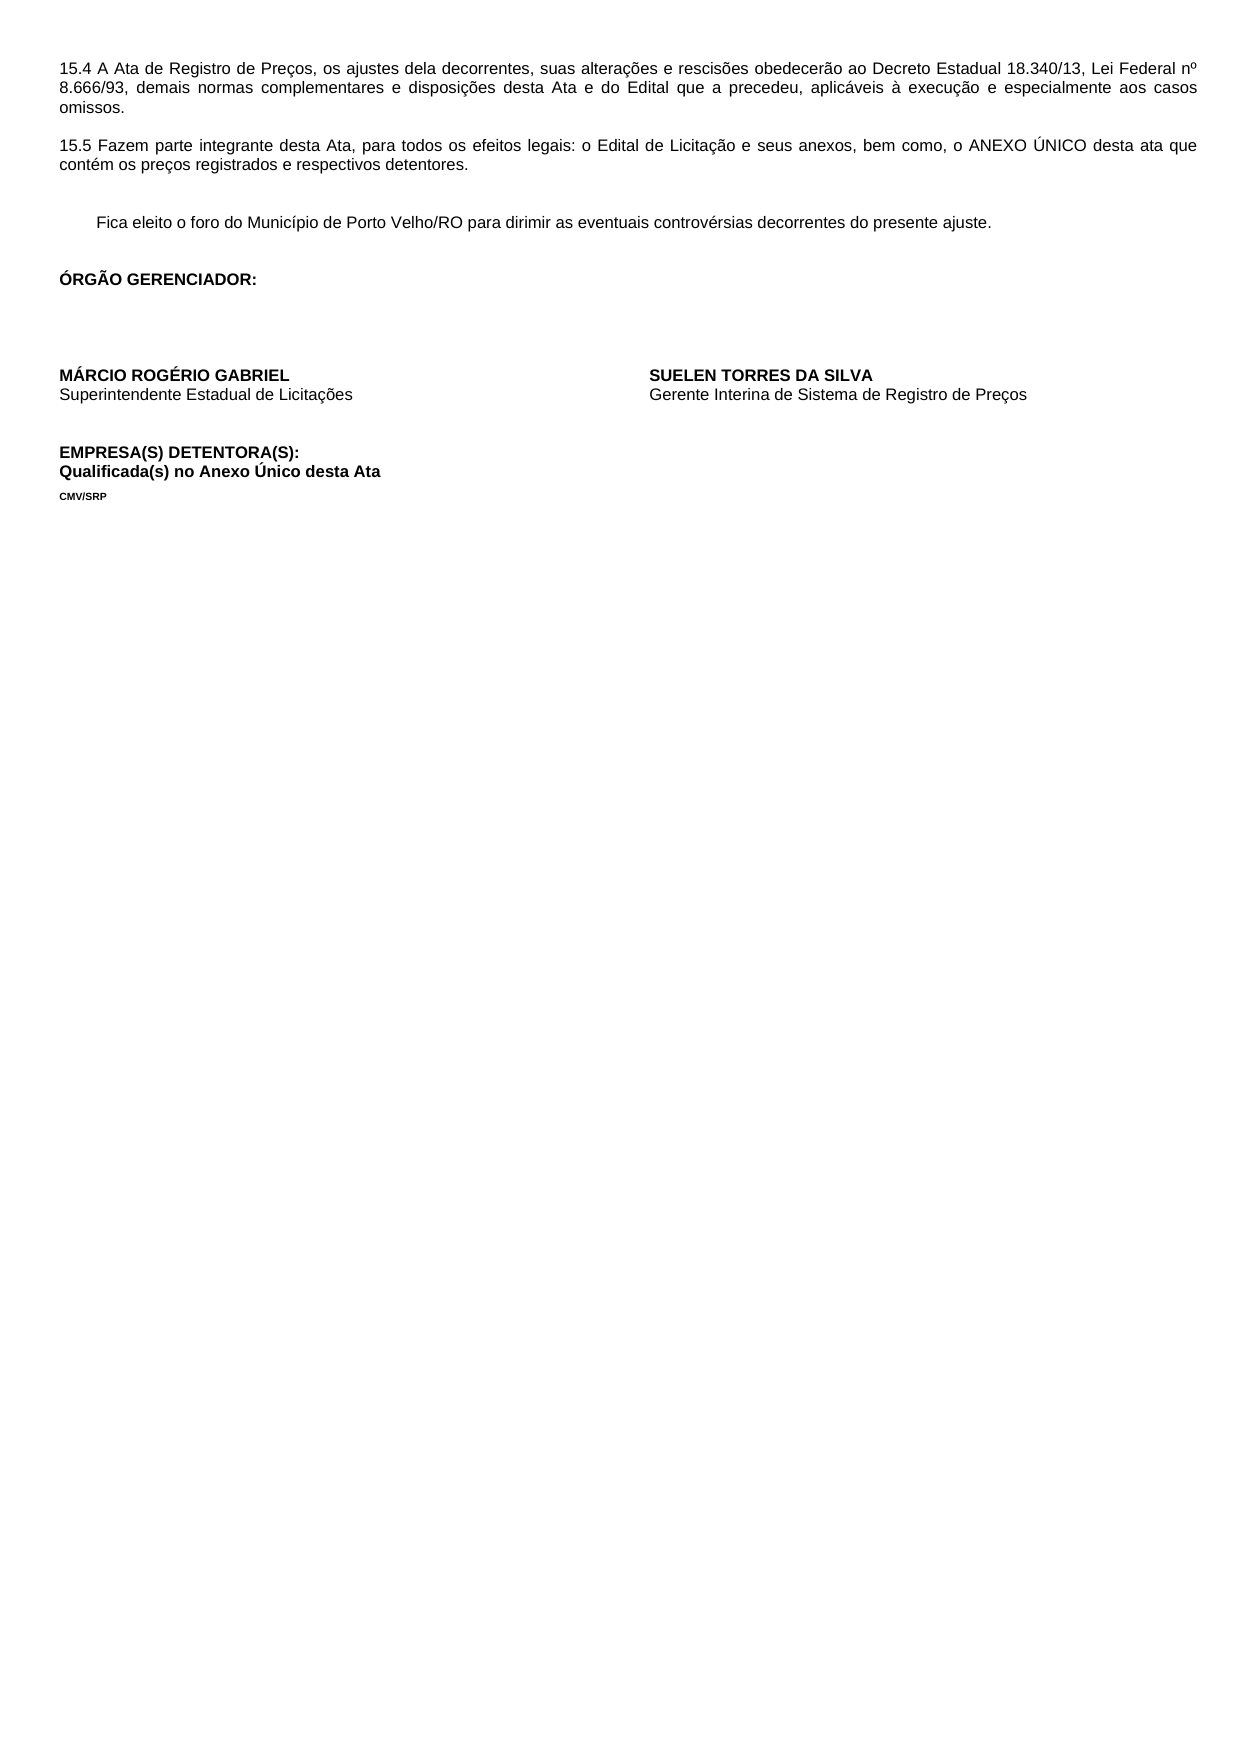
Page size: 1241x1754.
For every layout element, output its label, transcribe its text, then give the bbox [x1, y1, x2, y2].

text EMPRESA(S) DETENTORA(S): [59, 442, 1194, 462]
text 15.4 A Ata de Registro de Preços, os ajustes dela decorrentes, suas alterações e rescisões obedecerão ao Decreto Estadual 18.340/13, Lei Federal nº 8.666/93, demais normas complementares e disposições desta Ata e do Edital que a precedeu, aplicáveis à execução e especialmente aos casos omissos. [59, 59, 1199, 117]
text MÁRCIO ROGÉRIO GABRIEL SUELEN TORRES DA SILVA [59, 366, 1194, 385]
text ÓRGÃO GERENCIADOR: [59, 270, 1194, 289]
text Qualificada(s) no Anexo Único desta Ata [59, 462, 1194, 481]
text Fica eleito o foro do Município de Porto Velho/RO para dirimir as eventuais controvérsias decorrentes do presente ajuste. [59, 212, 1199, 232]
text Superintendente Estadual de Licitações Gerente Interina de Sistema de Registro de Preços [59, 385, 1194, 404]
text 15.5 Fazem parte integrante desta Ata, para todos os efeitos legais: o Edital de Licitação e seus anexos, bem como, o ANEXO ÚNICO desta ata que contém os preços registrados e respectivos detentores. [59, 136, 1199, 174]
